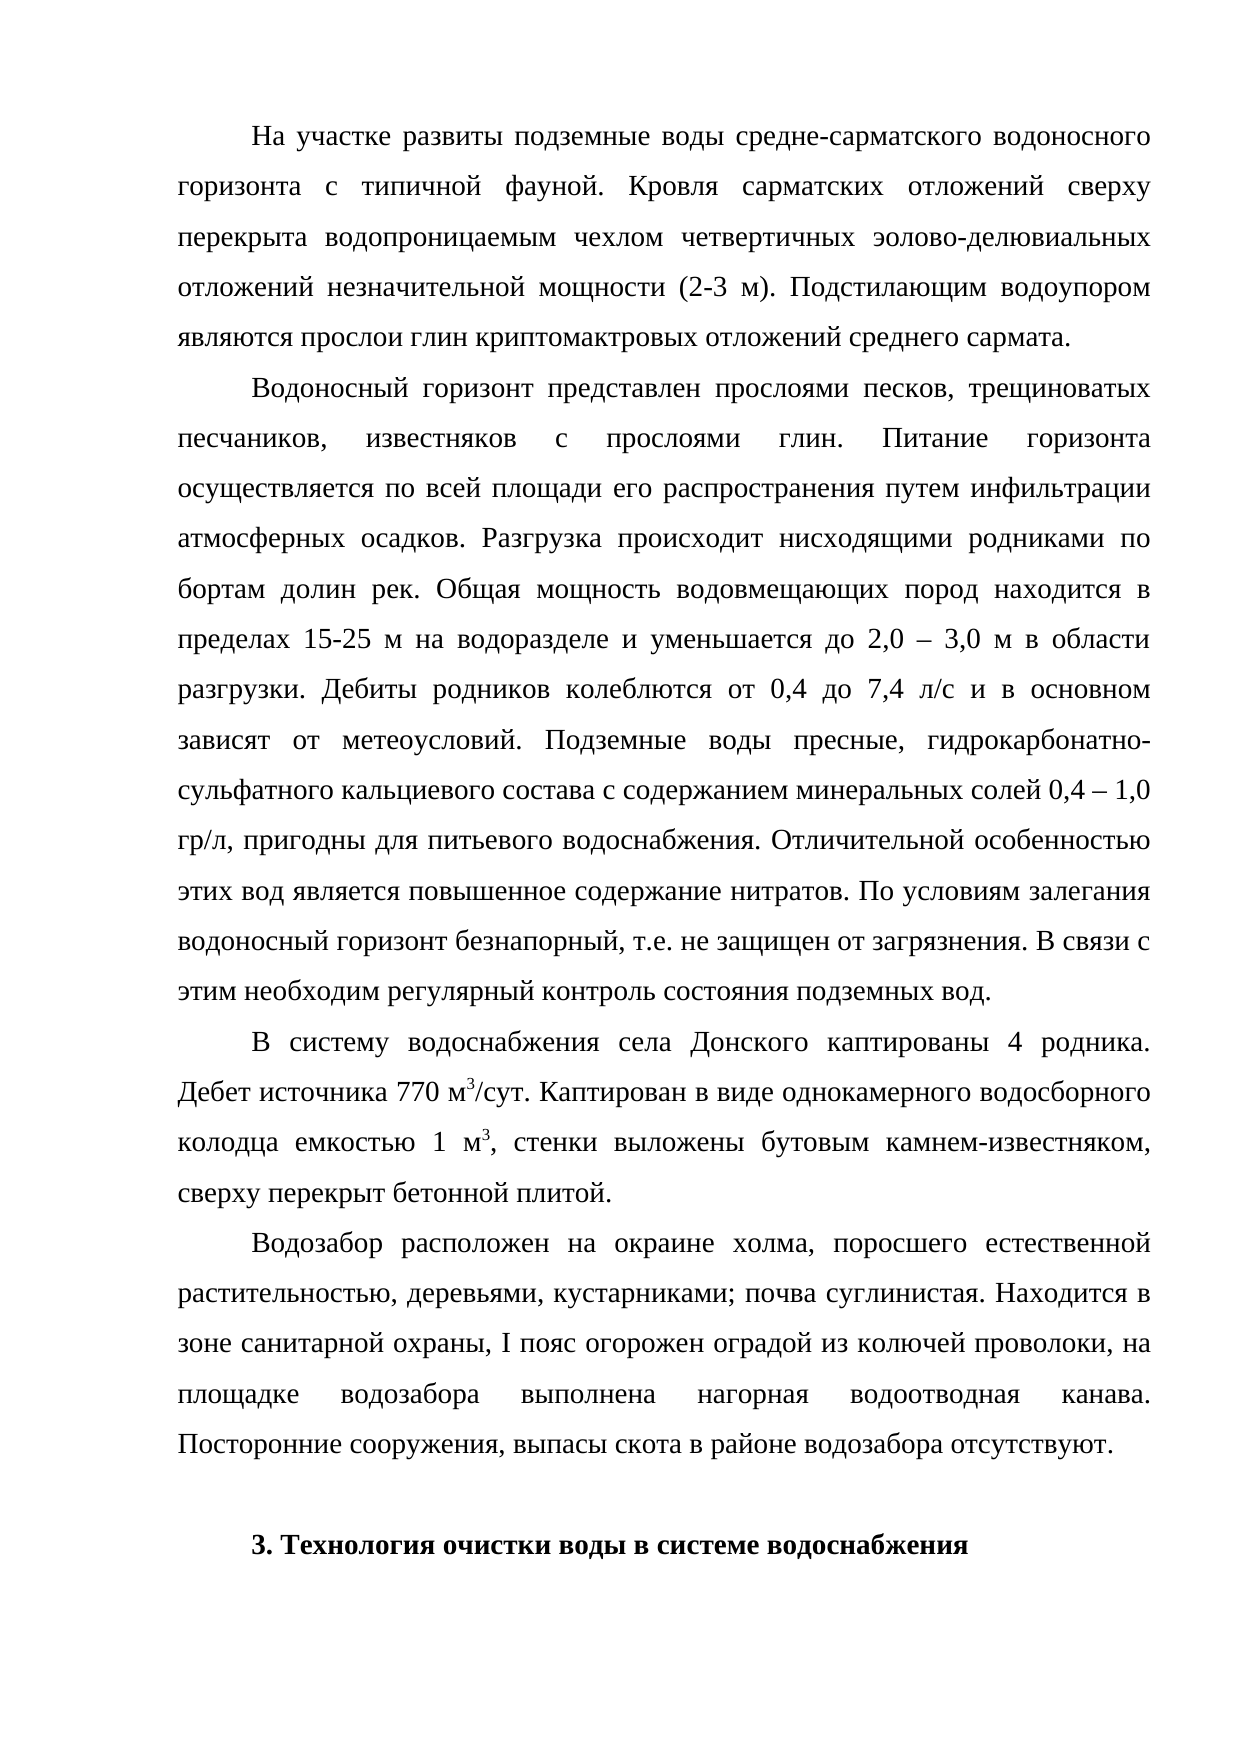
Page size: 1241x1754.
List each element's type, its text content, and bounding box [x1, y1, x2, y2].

text Водозабор расположен на окраине холма, поросшего естественной растительностью, деревьями, кустарниками; почва суглинистая. Находится в зоне санитарной охраны, I пояс огорожен оградой из колючей проволоки, на площадке водозабора выполнена нагорная водоотводная канава. Посторонние сооружения, выпасы скота в районе водозабора отсутствуют. [177, 1225, 1152, 1460]
list 3. Технология очистки воды в системе водоснабжения [177, 1527, 1152, 1560]
text Водоносный горизонт представлен прослоями песков, трещиноватых песчаников, известняков с прослоями глин. Питание горизонта осуществляется по всей площади его распространения путем инфильтрации атмосферных осадков. Разгрузка происходит нисходящими родниками по бортам долин рек. Общая мощность водовмещающих пород находится в пределах 15-25 м на водоразделе и уменьшается до 2,0 – 3,0 м в области разгрузки. Дебиты родников колеблются от 0,4 до 7,4 л/с и в основном зависят от метеоусловий. Подземные воды пресные, гидрокарбонатно-сульфатного кальциевого состава с содержанием минеральных солей 0,4 – 1,0 гр/л, пригодны для питьевого водоснабжения. Отличительной особенностью этих вод является повышенное содержание нитратов. По условиям залегания водоносный горизонт безнапорный, т.е. не защищен от загрязнения. В связи с этим необходим регулярный контроль состояния подземных вод. [177, 370, 1152, 1007]
text На участке развиты подземные воды средне-сарматского водоносного горизонта с типичной фауной. Кровля сарматских отложений сверху перекрыта водопроницаемым чехлом четвертичных эолово-делювиальных отложений незначительной мощности (2-3 м). Подстилающим водоупором являются прослои глин криптомактровых отложений среднего сармата. [177, 118, 1152, 353]
text В систему водоснабжения села Донского каптированы 4 родника. Дебет источника 770 м3/сут. Каптирован в виде однокамерного водосборного колодца емкостью 1 м3, стенки выложены бутовым камнем-известняком, сверху перекрыт бетонной плитой. [177, 1024, 1152, 1208]
